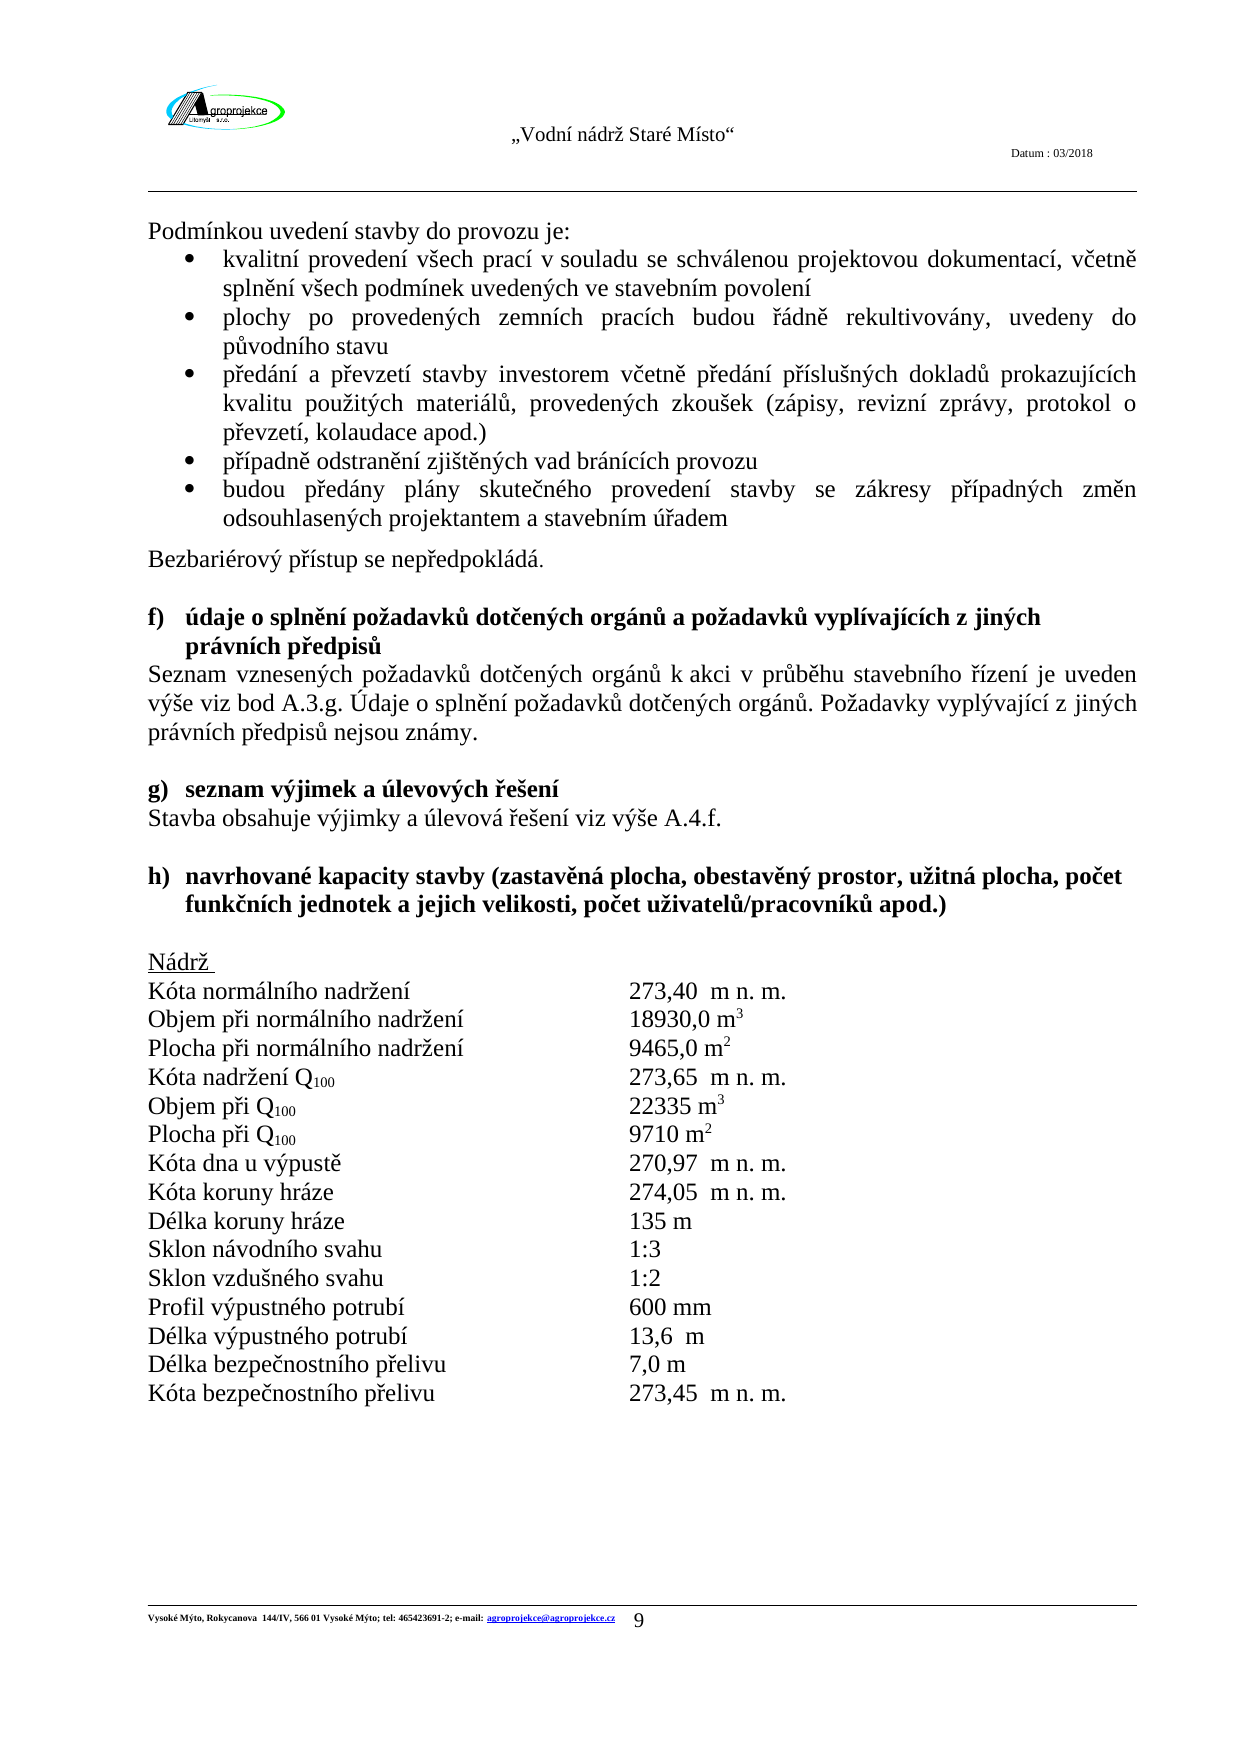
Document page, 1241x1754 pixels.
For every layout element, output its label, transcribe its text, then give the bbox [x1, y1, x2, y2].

list případně odstranění zjištěných vad bránících provozu [185, 446, 1137, 474]
text Objem při Q100 22335 m3 [148, 1091, 1137, 1119]
text Sklon vzdušného svahu 1:2 [148, 1263, 1137, 1292]
text Délka výpustného potrubí 13,6 m [148, 1321, 1137, 1349]
text Seznam vznesených požadavků dotčených orgánů k akci v průběhu stavebního řízení je uveden výše viz bod A.3.g. Údaje o splnění požadavků dotčených orgánů. Požadavky vyplývající z jiných právních předpisů nejsou známy. [148, 659, 1137, 746]
text Stavba obsahuje výjimky a úlevová řešení viz výše A.4.f. [148, 803, 1137, 832]
list předání a převzetí stavby investorem včetně předání příslušných dokladů prokazujících kvalitu použitých materiálů, provedených zkoušek (zápisy, revizní zprávy, protokol o převzetí, kolaudace apod.) [185, 359, 1137, 446]
list plochy po provedených zemních pracích budou řádně rekultivovány, uvedeny do původního stavu [185, 302, 1137, 359]
list seznam výjimek a úlevových řešení [148, 774, 1137, 803]
text Plocha při Q100 9710 m2 [148, 1119, 1137, 1148]
picture [203, 84, 218, 89]
text Délka koruny hráze 135 m [148, 1206, 1137, 1234]
text Kóta bezpečnostního přelivu 273,45 m n. m. [148, 1378, 1137, 1407]
list budou předány plány skutečného provedení stavby se zákresy případných změn odsouhlasených projektantem a stavebním úřadem [185, 474, 1137, 532]
text Bezbariérový přístup se nepředpokládá. [148, 544, 1137, 573]
text Plocha při normálního nadržení 9465,0 m2 [148, 1033, 1137, 1062]
text Kóta koruny hráze 274,05 m n. m. [148, 1177, 1137, 1206]
text Kóta nadržení Q100 273,65 m n. m. [148, 1062, 1137, 1091]
list údaje o splnění požadavků dotčených orgánů a požadavků vyplívajících z jiných právních předpisů [148, 602, 1137, 659]
list navrhované kapacity stavby (zastavěná plocha, obestavěný prostor, užitná plocha, počet funkčních jednotek a jejich velikosti, počet uživatelů/pracovníků apod.) [148, 861, 1137, 918]
text Podmínkou uvedení stavby do provozu je: [148, 216, 1137, 244]
text Kóta dna u výpustě 270,97 m n. m. [148, 1148, 1137, 1177]
text Sklon návodního svahu 1:3 [148, 1234, 1137, 1263]
text Délka bezpečnostního přelivu 7,0 m [148, 1349, 1137, 1378]
text Kóta normálního nadržení 273,40 m n. m. [148, 976, 1137, 1004]
text Objem při normálního nadržení 18930,0 m3 [148, 1004, 1137, 1033]
list kvalitní provedení všech prací v souladu se schválenou projektovou dokumentací, včetně splnění všech podmínek uvedených ve stavebním povolení [185, 244, 1137, 302]
text Nádrž [148, 947, 1137, 976]
text Profil výpustného potrubí 600 mm [148, 1292, 1137, 1321]
